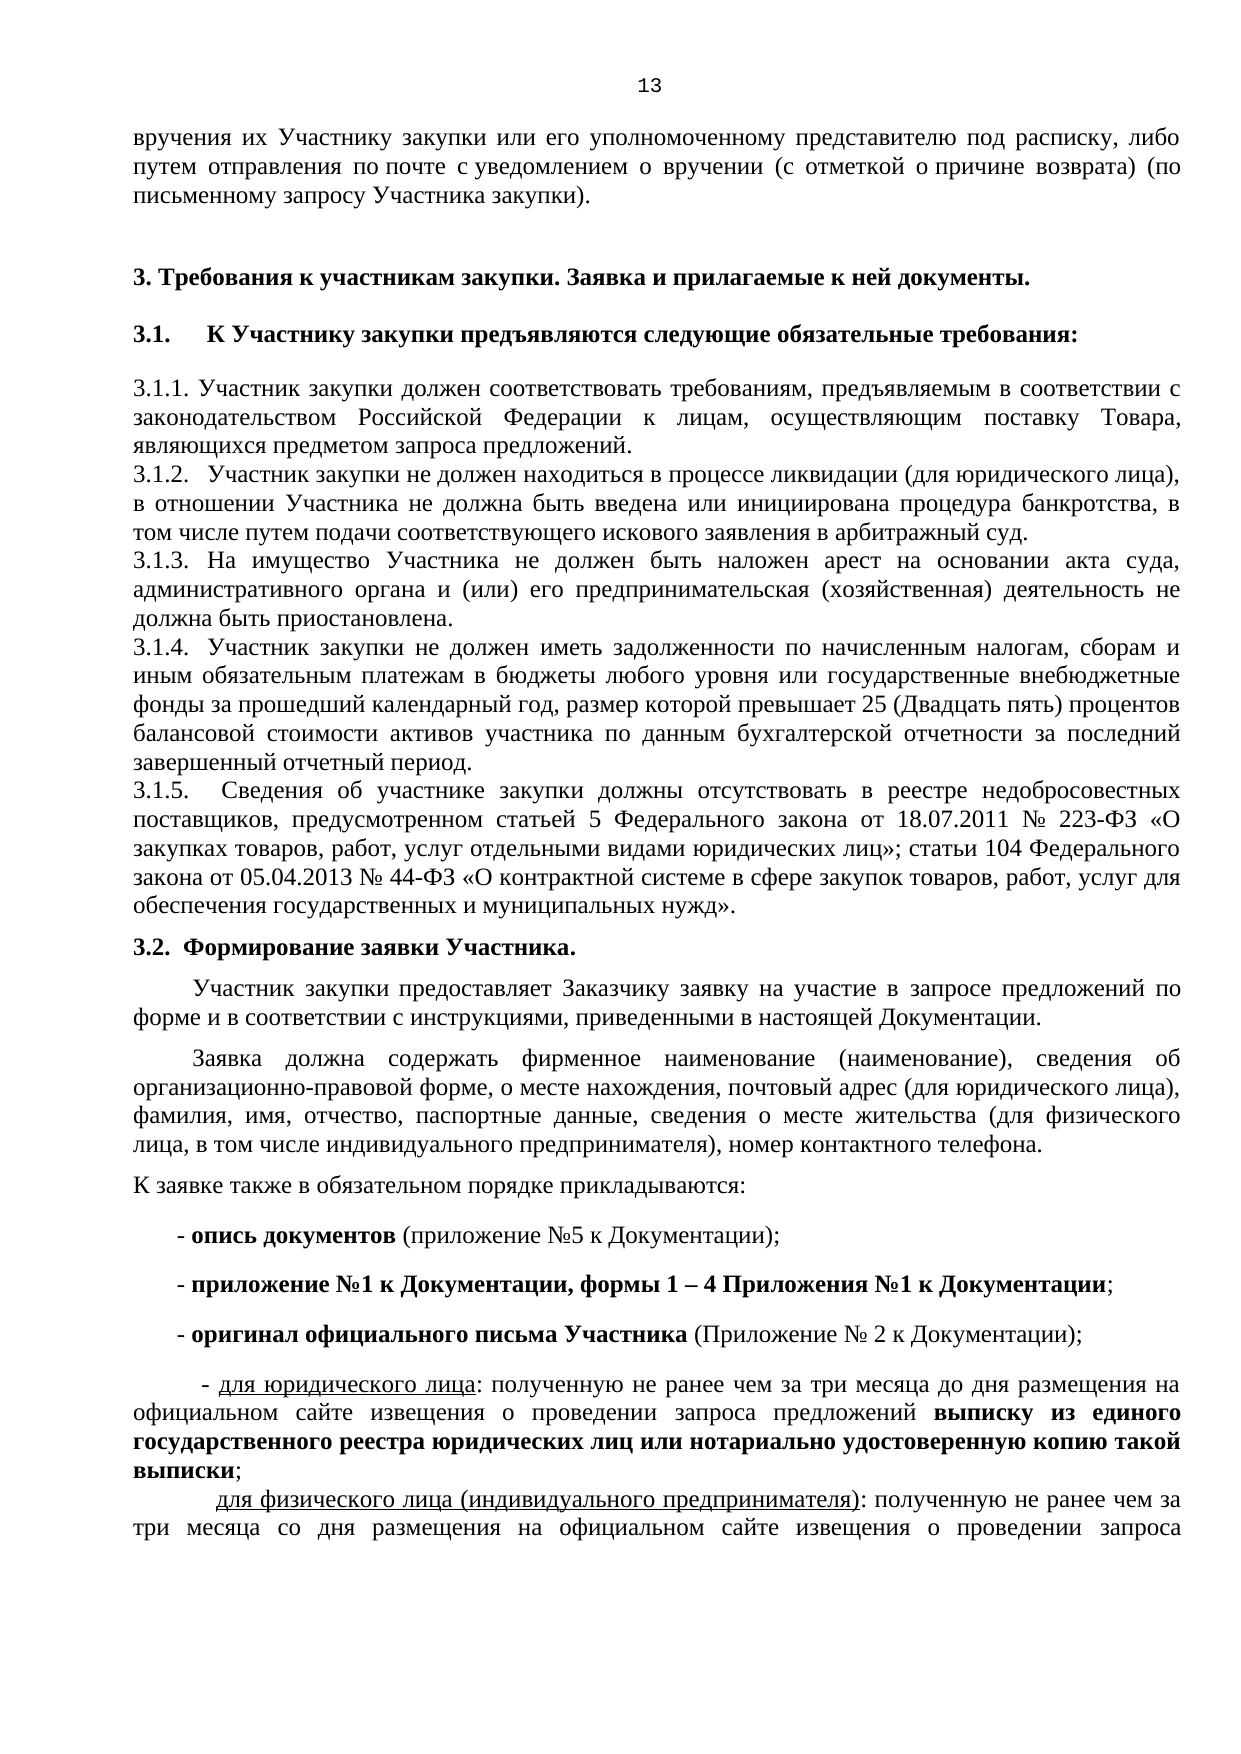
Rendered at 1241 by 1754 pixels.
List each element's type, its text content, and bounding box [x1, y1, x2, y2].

text 3.1.5. Сведения об участнике закупки должны отсутствовать в реестре недобросовестных поставщиков, предусмотренном статьей 5 Федерального закона от 18.07.2011 № 223-ФЗ «О закупках товаров, работ, услуг отдельными видами юридических лиц»; статьи 104 Федерального закона от 05.04.2013 № 44-ФЗ «О контрактной системе в сфере закупок товаров, работ, услуг для обеспечения государственных и муниципальных нужд». [133, 775, 1181, 919]
text - для юридического лица: полученную не ранее чем за три месяца до дня размещения на официальном сайте извещения о проведении запроса предложений выписку из единого государственного реестра юридических лиц или нотариально удостоверенную копию такой выписки; [133, 1369, 1181, 1484]
text - опись документов (приложение №5 к Документации); [133, 1220, 1181, 1249]
text 3.1.2. Участник закупки не должен находиться в процессе ликвидации (для юридического лица), в отношении Участника не должна быть введена или инициирована процедура банкротства, в том числе путем подачи соответствующего искового заявления в арбитражный суд. [133, 459, 1181, 545]
text - оригинал официального письма Участника (Приложение № 2 к Документации); [133, 1319, 1181, 1348]
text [133, 1484, 1181, 1541]
text 3.1.3. На имущество Участника не должен быть наложен арест на основании акта суда, административного органа и (или) его предпринимательская (хозяйственная) деятельность не должна быть приостановлена. [133, 545, 1181, 632]
text 3. Требования к участникам закупки. Заявка и прилагаемые к ней документы. [133, 262, 1181, 291]
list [133, 122, 1181, 208]
text Заявка должна содержать фирменное наименование (наименование), сведения об организационно-правовой форме, о месте нахождения, почтовый адрес (для юридического лица), фамилия, имя, отчество, паспортные данные, сведения о месте жительства (для физического лица, в том числе индивидуального предпринимателя), номер контактного телефона. [133, 1043, 1181, 1158]
text Участник закупки предоставляет Заказчику заявку на участие в запросе предложений по форме и в соответствии с инструкциями, приведенными в настоящей Документации. [133, 973, 1181, 1030]
text 3.2. Формирование заявки Участника. [133, 932, 1181, 960]
text 3.1. К Участнику закупки предъявляются следующие обязательные требования: [133, 319, 1181, 348]
text К заявке также в обязательном порядке прикладываются: [133, 1170, 1181, 1199]
text 3.1.1. Участник закупки должен соответствовать требованиям, предъявляемым в соответствии с законодательством Российской Федерации к лицам, осуществляющим поставку Товара, являющихся предметом запроса предложений. [133, 373, 1181, 459]
text 3.1.4. Участник закупки не должен иметь задолженности по начисленным налогам, сборам и иным обязательным платежам в бюджеты любого уровня или государственные внебюджетные фонды за прошедший календарный год, размер которой превышает 25 (Двадцать пять) процентов балансовой стоимости активов участника по данным бухгалтерской отчетности за последний завершенный отчетный период. [133, 632, 1181, 775]
text - приложение №1 к Документации, формы 1 – 4 Приложения №1 к Документации; [133, 1269, 1181, 1298]
